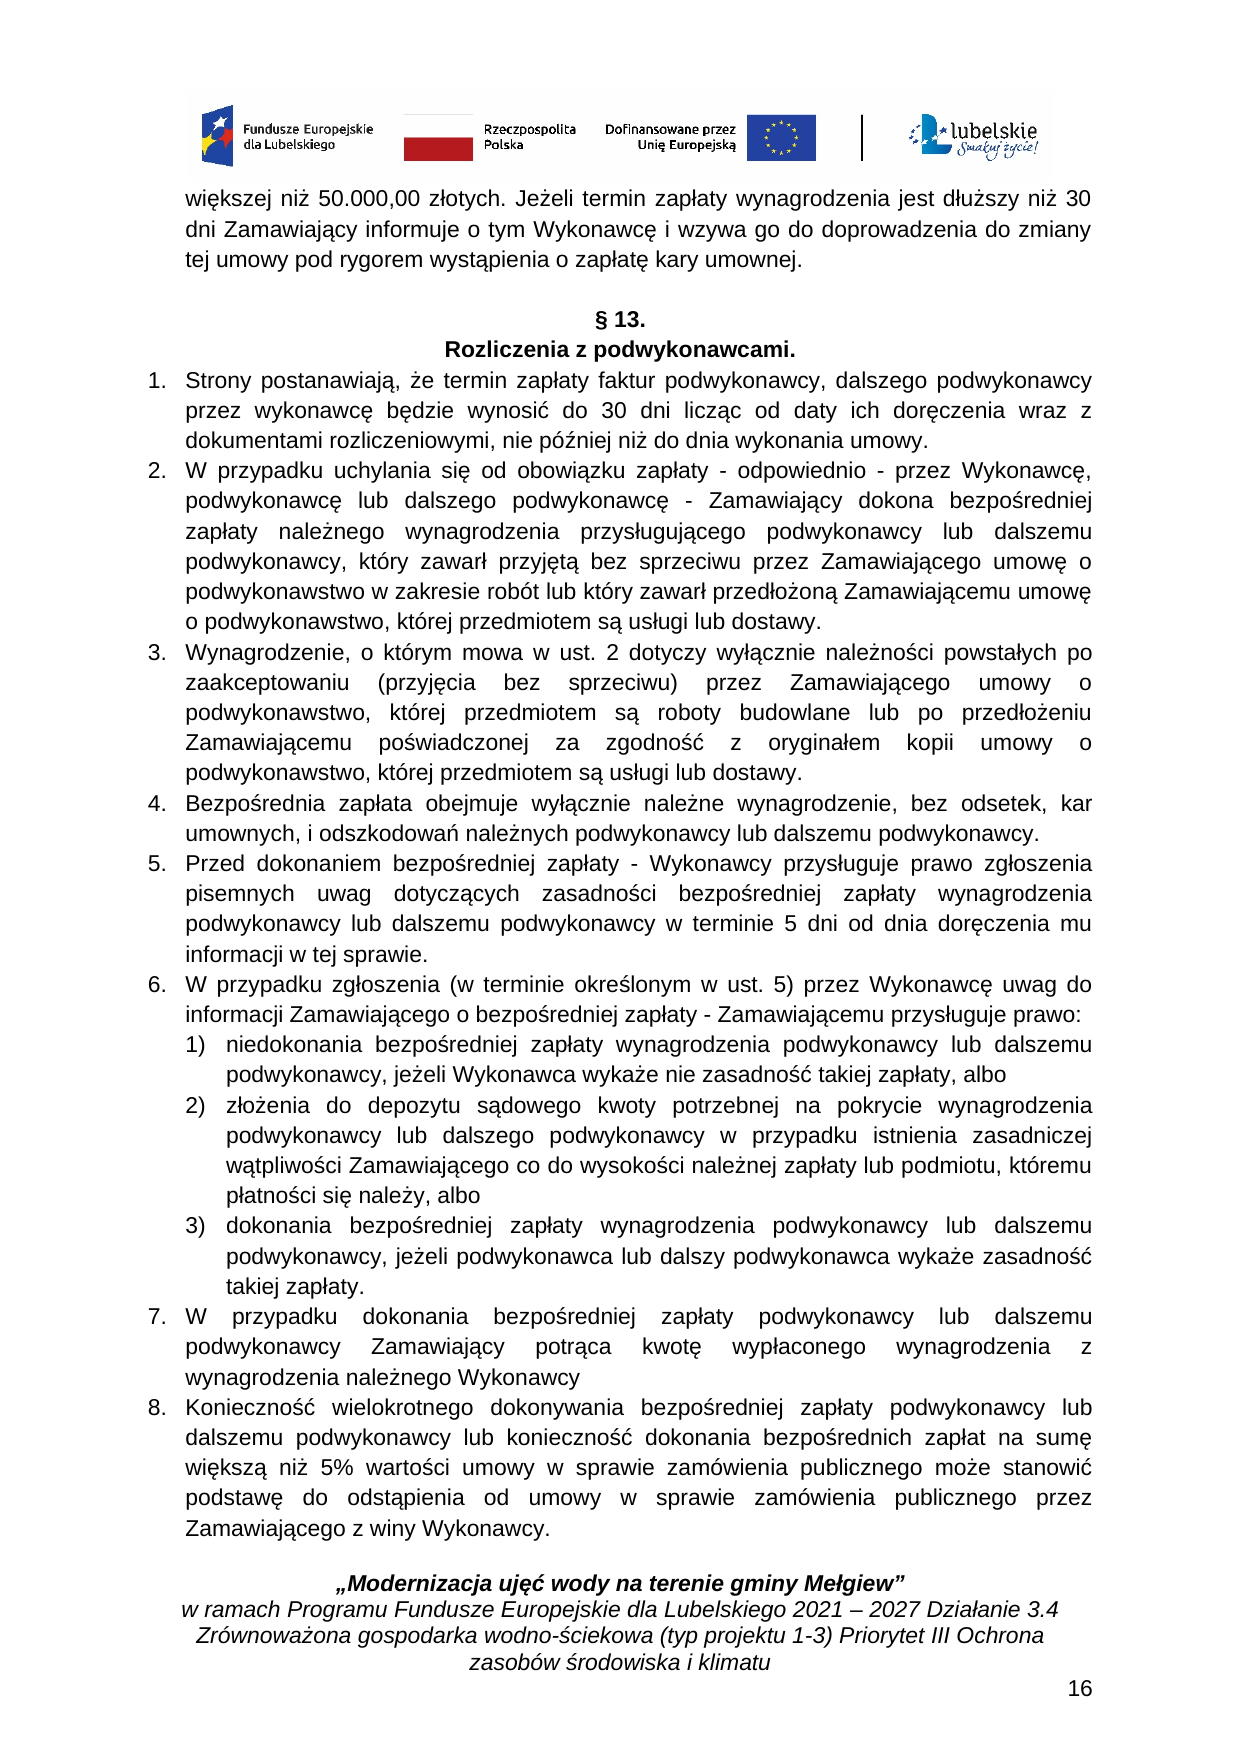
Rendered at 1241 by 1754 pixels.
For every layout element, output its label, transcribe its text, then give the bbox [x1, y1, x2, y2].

list W przypadku dokonania bezpośredniej zapłaty podwykonawcy lub dalszemu podwykonawcy Zamawiający potrąca kwotę wypłaconego wynagrodzenia z wynagrodzenia należnego Wykonawcy [148, 1303, 1093, 1390]
list W przypadku zgłoszenia (w terminie określonym w ust. 5) przez Wykonawcę uwag do informacji Zamawiającego o bezpośredniej zapłaty - Zamawiającemu przysługuje prawo: [148, 971, 1093, 1027]
list Wynagrodzenie, o którym mowa w ust. 2 dotyczy wyłącznie należności powstałych po zaakceptowaniu (przyjęcia bez sprzeciwu) przez Zamawiającego umowy o podwykonawstwo, której przedmiotem są roboty budowlane lub po przedłożeniu Zamawiającemu poświadczonej za zgodność z oryginałem kopii umowy o podwykonawstwo, której przedmiotem są usługi lub dostawy. [148, 638, 1093, 786]
text Rozliczenia z podwykonawcami. [148, 336, 1093, 363]
picture [187, 89, 1054, 182]
list W przypadku uchylania się od obowiązku zapłaty - odpowiednio - przez Wykonawcę, podwykonawcę lub dalszego podwykonawcę - Zamawiający dokona bezpośredniej zapłaty należnego wynagrodzenia przysługującego podwykonawcy lub dalszemu podwykonawcy, który zawarł przyjętą bez sprzeciwu przez Zamawiającego umowę o podwykonawstwo w zakresie robót lub który zawarł przedłożoną Zamawiającemu umowę o podwykonawstwo, której przedmiotem są usługi lub dostawy. [148, 457, 1093, 634]
list dokonania bezpośredniej zapłaty wynagrodzenia podwykonawcy lub dalszemu podwykonawcy, jeżeli podwykonawca lub dalszy podwykonawca wykaże zasadność takiej zapłaty. [185, 1212, 1093, 1299]
list Strony postanawiają, że termin zapłaty faktur podwykonawcy, dalszego podwykonawcy przez wykonawcę będzie wynosić do 30 dni licząc od daty ich doręczenia wraz z dokumentami rozliczeniowymi, nie później niż do dnia wykonania umowy. [148, 367, 1093, 453]
list złożenia do depozytu sądowego kwoty potrzebnej na pokrycie wynagrodzenia podwykonawcy lub dalszego podwykonawcy w przypadku istnienia zasadniczej wątpliwości Zamawiającego co do wysokości należnej zapłaty lub podmiotu, któremu płatności się należy, albo [185, 1092, 1093, 1208]
list Konieczność wielokrotnego dokonywania bezpośredniej zapłaty podwykonawcy lub dalszemu podwykonawcy lub konieczność dokonania bezpośrednich zapłat na sumę większą niż 5% wartości umowy w sprawie zamówienia publicznego może stanowić podstawę do odstąpienia od umowy w sprawie zamówienia publicznego przez Zamawiającego z winy Wykonawcy. [148, 1394, 1093, 1541]
list Przed dokonaniem bezpośredniej zapłaty - Wykonawcy przysługuje prawo zgłoszenia pisemnych uwag dotyczących zasadności bezpośredniej zapłaty wynagrodzenia podwykonawcy lub dalszemu podwykonawcy w terminie 5 dni od dnia doręczenia mu informacji w tej sprawie. [148, 850, 1093, 967]
text § 13. [148, 306, 1093, 332]
list Bezpośrednia zapłata obejmuje wyłącznie należne wynagrodzenie, bez odsetek, kar umownych, i odszkodowań należnych podwykonawcy lub dalszemu podwykonawcy. [148, 789, 1093, 846]
list niedokonania bezpośredniej zapłaty wynagrodzenia podwykonawcy lub dalszemu podwykonawcy, jeżeli Wykonawca wykaże nie zasadność takiej zapłaty, albo [185, 1031, 1093, 1088]
